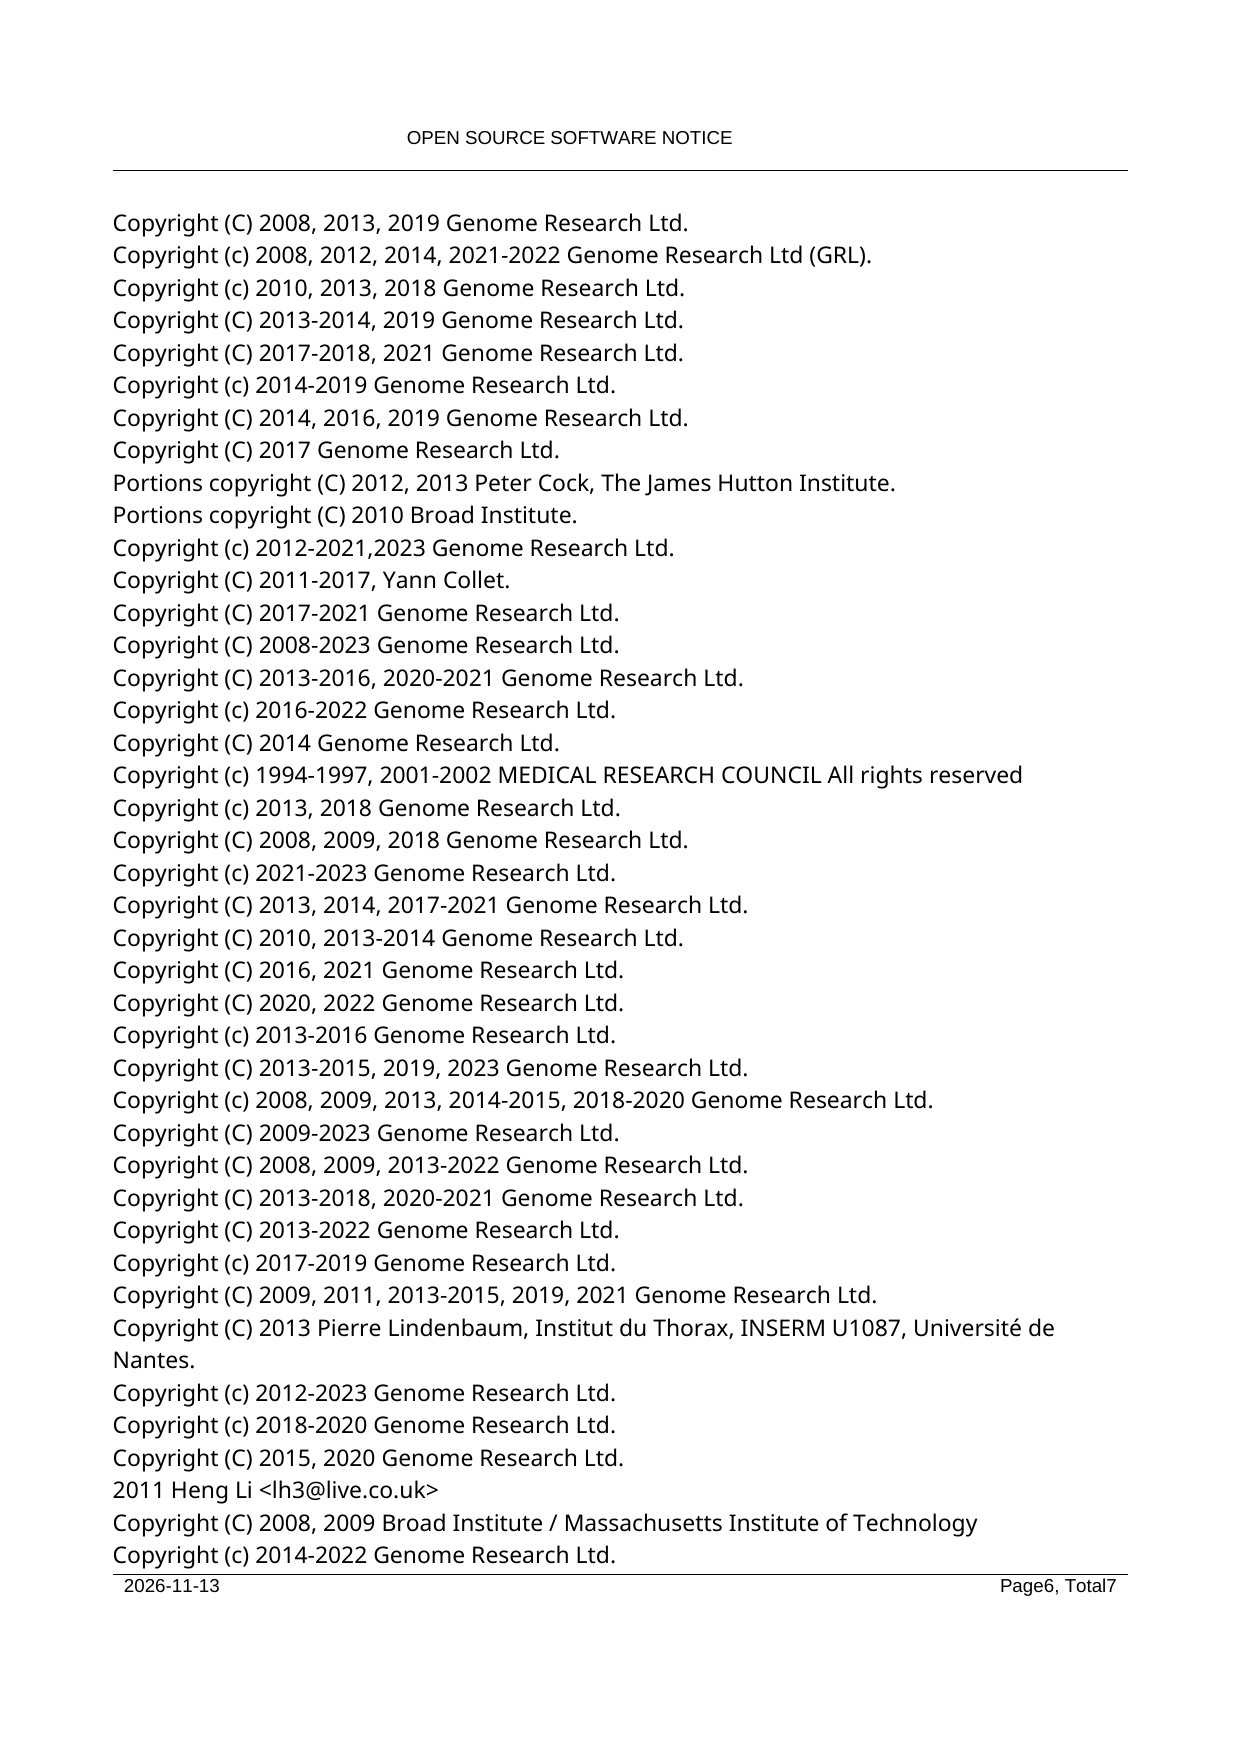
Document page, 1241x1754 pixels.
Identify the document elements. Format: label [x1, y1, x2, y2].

text [112, 206, 1128, 1571]
